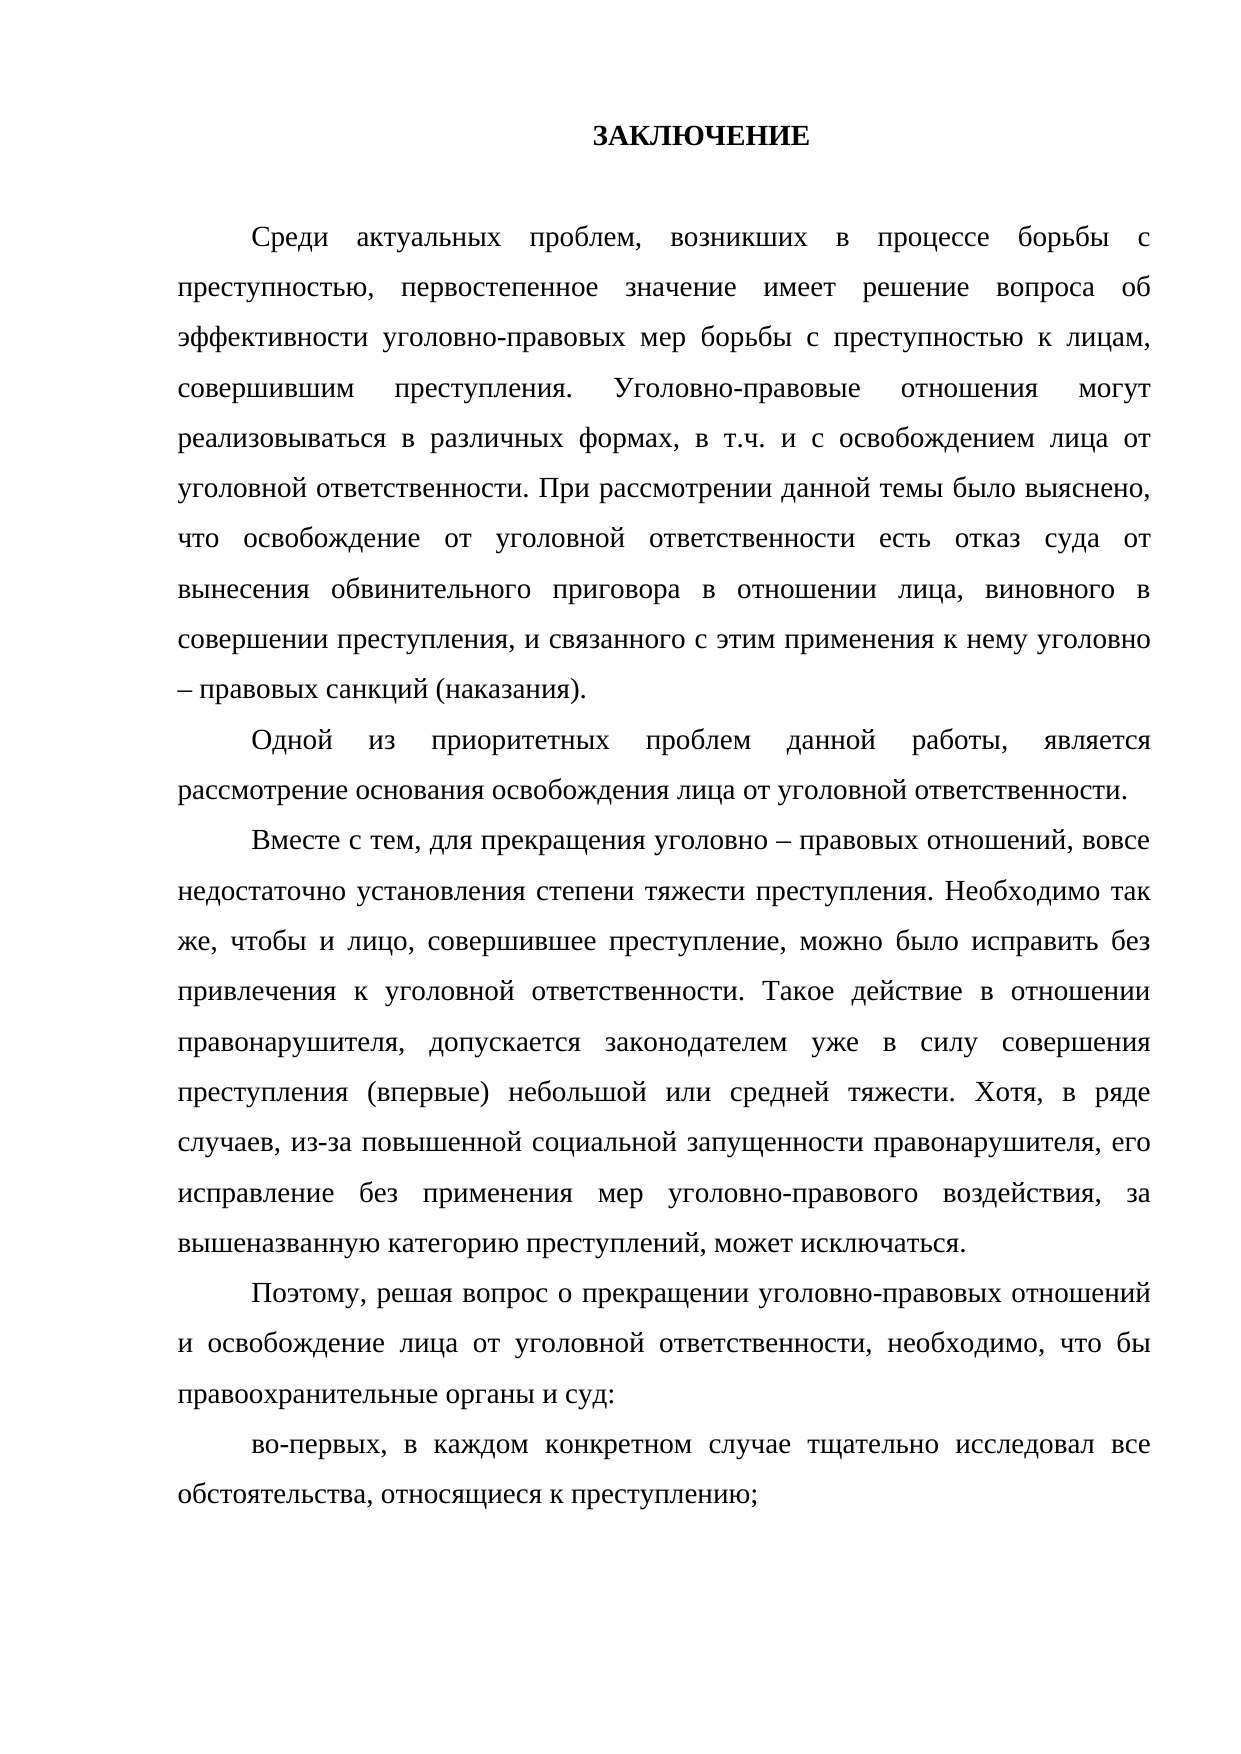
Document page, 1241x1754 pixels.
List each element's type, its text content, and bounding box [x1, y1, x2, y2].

text во-первых, в каждом конкретном случае тщательно исследовал все обстоятельства, относящиеся к преступлению; [177, 1426, 1152, 1510]
text Среди актуальных проблем, возникших в процессе борьбы с преступностью, первостепенное значение имеет решение вопроса об эффективности уголовно-правовых мер борьбы с преступностью к лицам, совершившим преступления. Уголовно-правовые отношения могут реализовываться в различных формах, в т.ч. и с освобождением лица от уголовной ответственности. При рассмотрении данной темы было выяснено, что освобождение от уголовной ответственности есть отказ суда от вынесения обвинительного приговора в отношении лица, виновного в совершении преступления, и связанного с этим применения к нему уголовно – правовых санкций (наказания). [177, 219, 1152, 705]
text Поэтому, решая вопрос о прекращении уголовно-правовых отношений и освобождение лица от уголовной ответственности, необходимо, что бы правоохранительные органы и суд: [177, 1275, 1152, 1409]
text ЗАКЛЮЧЕНИЕ [177, 118, 1152, 152]
text Вместе с тем, для прекращения уголовно – правовых отношений, вовсе недостаточно установления степени тяжести преступления. Необходимо так же, чтобы и лицо, совершившее преступление, можно было исправить без привлечения к уголовной ответственности. Такое действие в отношении правонарушителя, допускается законодателем уже в силу совершения преступления (впервые) небольшой или средней тяжести. Хотя, в ряде случаев, из-за повышенной социальной запущенности правонарушителя, его исправление без применения мер уголовно-правового воздействия, за вышеназванную категорию преступлений, может исключаться. [177, 822, 1152, 1258]
text Одной из приоритетных проблем данной работы, является рассмотрение основания освобождения лица от уголовной ответственности. [177, 722, 1152, 806]
